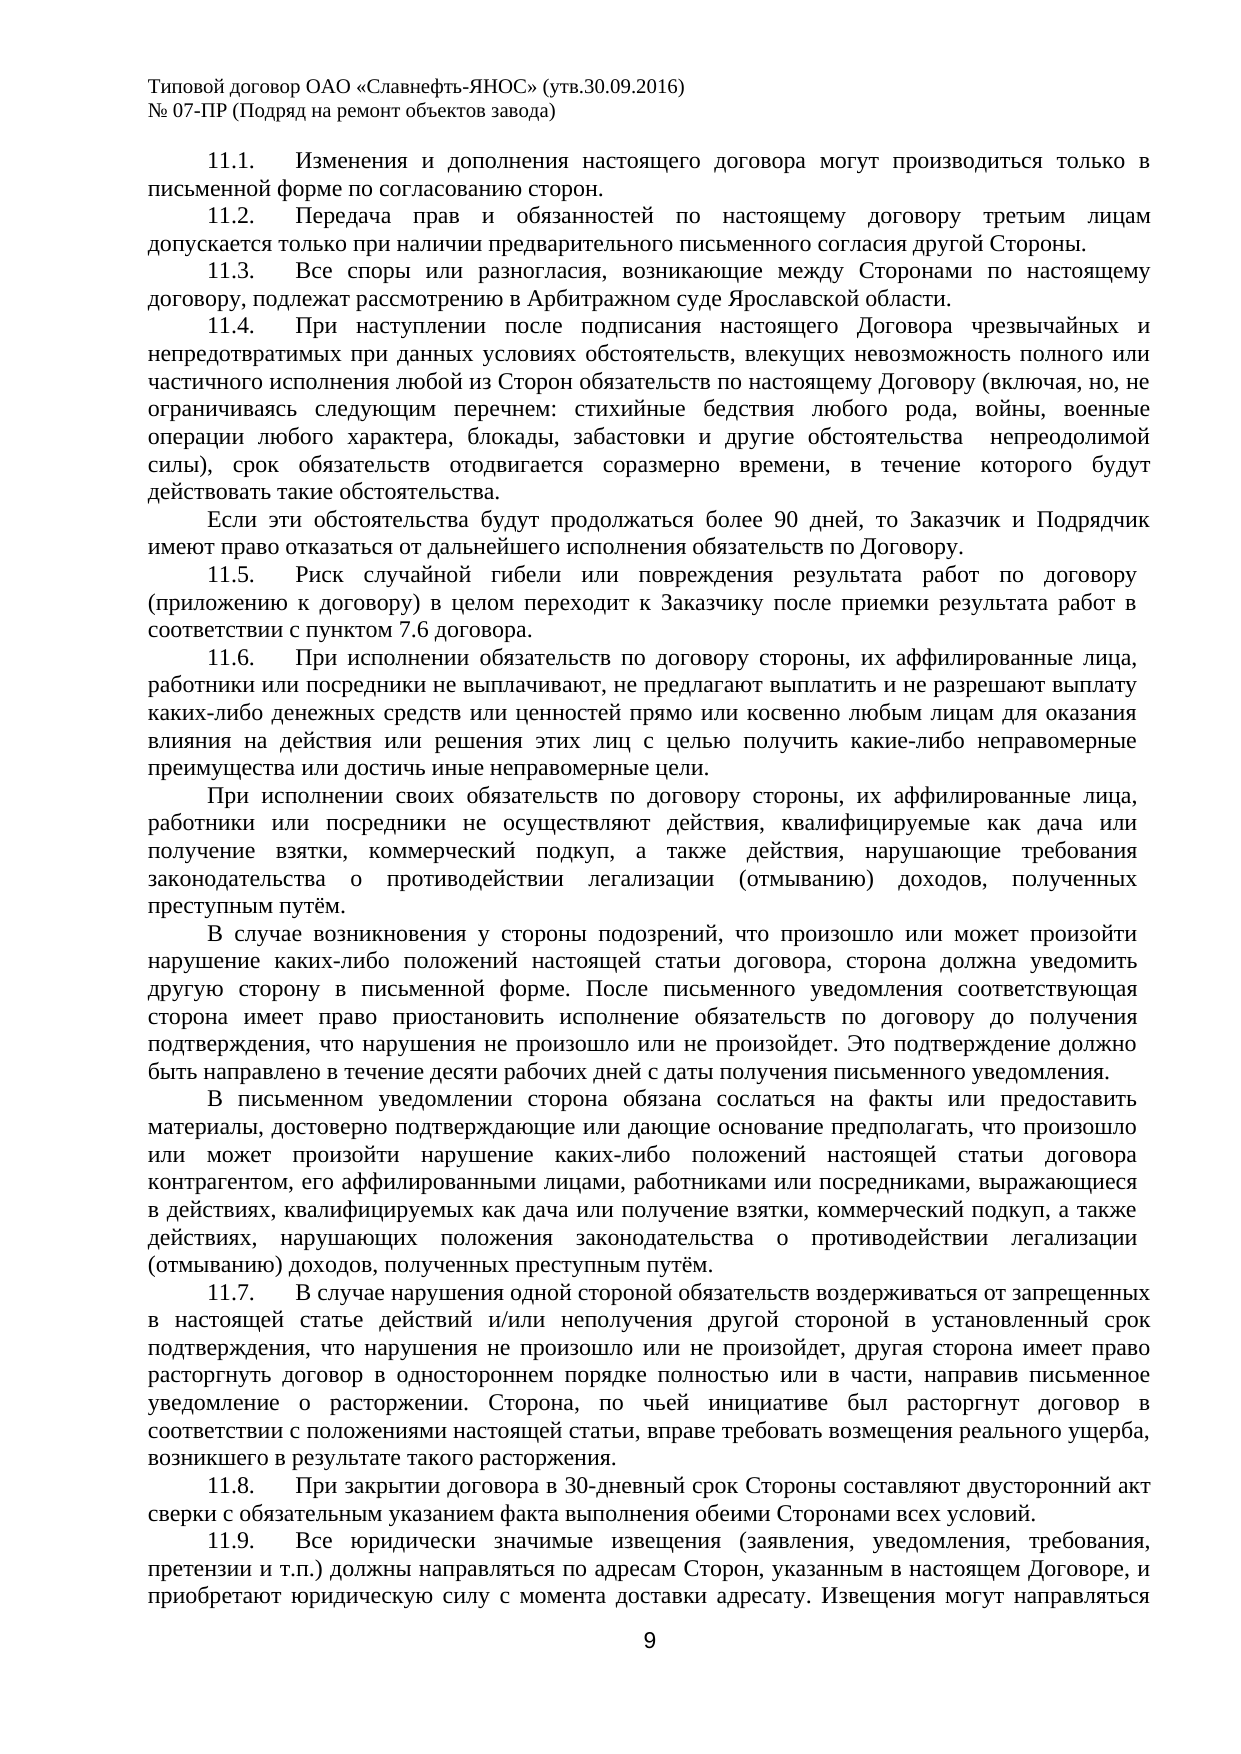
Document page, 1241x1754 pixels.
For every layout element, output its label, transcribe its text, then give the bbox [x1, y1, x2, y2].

list В случае возникновения у стороны подозрений, что произошло или может произойти нарушение каких-либо положений настоящей статьи договора, сторона должна уведомить другую сторону в письменной форме. После письменного уведомления соответствующая сторона имеет право приостановить исполнение обязательств по договору до получения подтверждения, что нарушения не произошло или не произойдет. Это подтверждение должно быть направлено в течение десяти рабочих дней с даты получения письменного уведомления. [148, 919, 1139, 1084]
list При закрытии договора в 30-дневный срок Стороны составляют двусторонний акт сверки с обязательным указанием факта выполнения обеими Сторонами всех условий. [148, 1471, 1152, 1526]
list Изменения и дополнения настоящего договора могут производиться только в письменной форме по согласованию сторон. [148, 146, 1152, 201]
list Риск случайной гибели или повреждения результата работ по договору (приложению к договору) в целом переходит к Заказчику после приемки результата работ в соответствии с пунктом 7.6 договора. [148, 560, 1139, 643]
list При исполнении обязательств по договору стороны, их аффилированные лица, работники или посредники не выплачивают, не предлагают выплатить и не разрешают выплату каких-либо денежных средств или ценностей прямо или косвенно любым лицам для оказания влияния на действия или решения этих лиц с целью получить какие-либо неправомерные преимущества или достичь иные неправомерные цели. [148, 643, 1139, 781]
text Если эти обстоятельства будут продолжаться более 90 дней, то Заказчик и Подрядчик имеют право отказаться от дальнейшего исполнения обязательств по Договору. [148, 505, 1152, 560]
list При исполнении своих обязательств по договору стороны, их аффилированные лица, работники или посредники не осуществляют действия, квалифицируемые как дача или получение взятки, коммерческий подкуп, а также действия, нарушающие требования законодательства о противодействии легализации (отмыванию) доходов, полученных преступным путём. [148, 781, 1139, 919]
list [148, 1526, 1152, 1609]
list Все споры или разногласия, возникающие между Сторонами по настоящему договору, подлежат рассмотрению в Арбитражном суде Ярославской области. [148, 256, 1152, 312]
list В случае нарушения одной стороной обязательств воздерживаться от запрещенных в настоящей статье действий и/или неполучения другой стороной в установленный срок подтверждения, что нарушения не произошло или не произойдет, другая сторона имеет право расторгнуть договор в одностороннем порядке полностью или в части, направив письменное уведомление о расторжении. Сторона, по чьей инициативе был расторгнут договор в соответствии с положениями настоящей статьи, вправе требовать возмещения реального ущерба, возникшего в результате такого расторжения. [148, 1278, 1152, 1471]
list Передача прав и обязанностей по настоящему договору третьим лицам допускается только при наличии предварительного письменного согласия другой Стороны. [148, 201, 1152, 256]
list При наступлении после подписания настоящего Договора чрезвычайных и непредотвратимых при данных условиях обстоятельств, влекущих невозможность полного или частичного исполнения любой из Сторон обязательств по настоящему Договору (включая, но, не ограничиваясь следующим перечнем: стихийные бедствия любого рода, войны, военные операции любого характера, блокады, забастовки и другие обстоятельства непреодолимой силы), срок обязательств отодвигается соразмерно времени, в течение которого будут действовать такие обстоятельства. [148, 312, 1152, 505]
list В письменном уведомлении сторона обязана сослаться на факты или предоставить материалы, достоверно подтверждающие или дающие основание предполагать, что произошло или может произойти нарушение каких-либо положений настоящей статьи договора контрагентом, его аффилированными лицами, работниками или посредниками, выражающиеся в действиях, квалифицируемых как дача или получение взятки, коммерческий подкуп, а также действиях, нарушающих положения законодательства о противодействии легализации (отмыванию) доходов, полученных преступным путём. [148, 1084, 1139, 1278]
